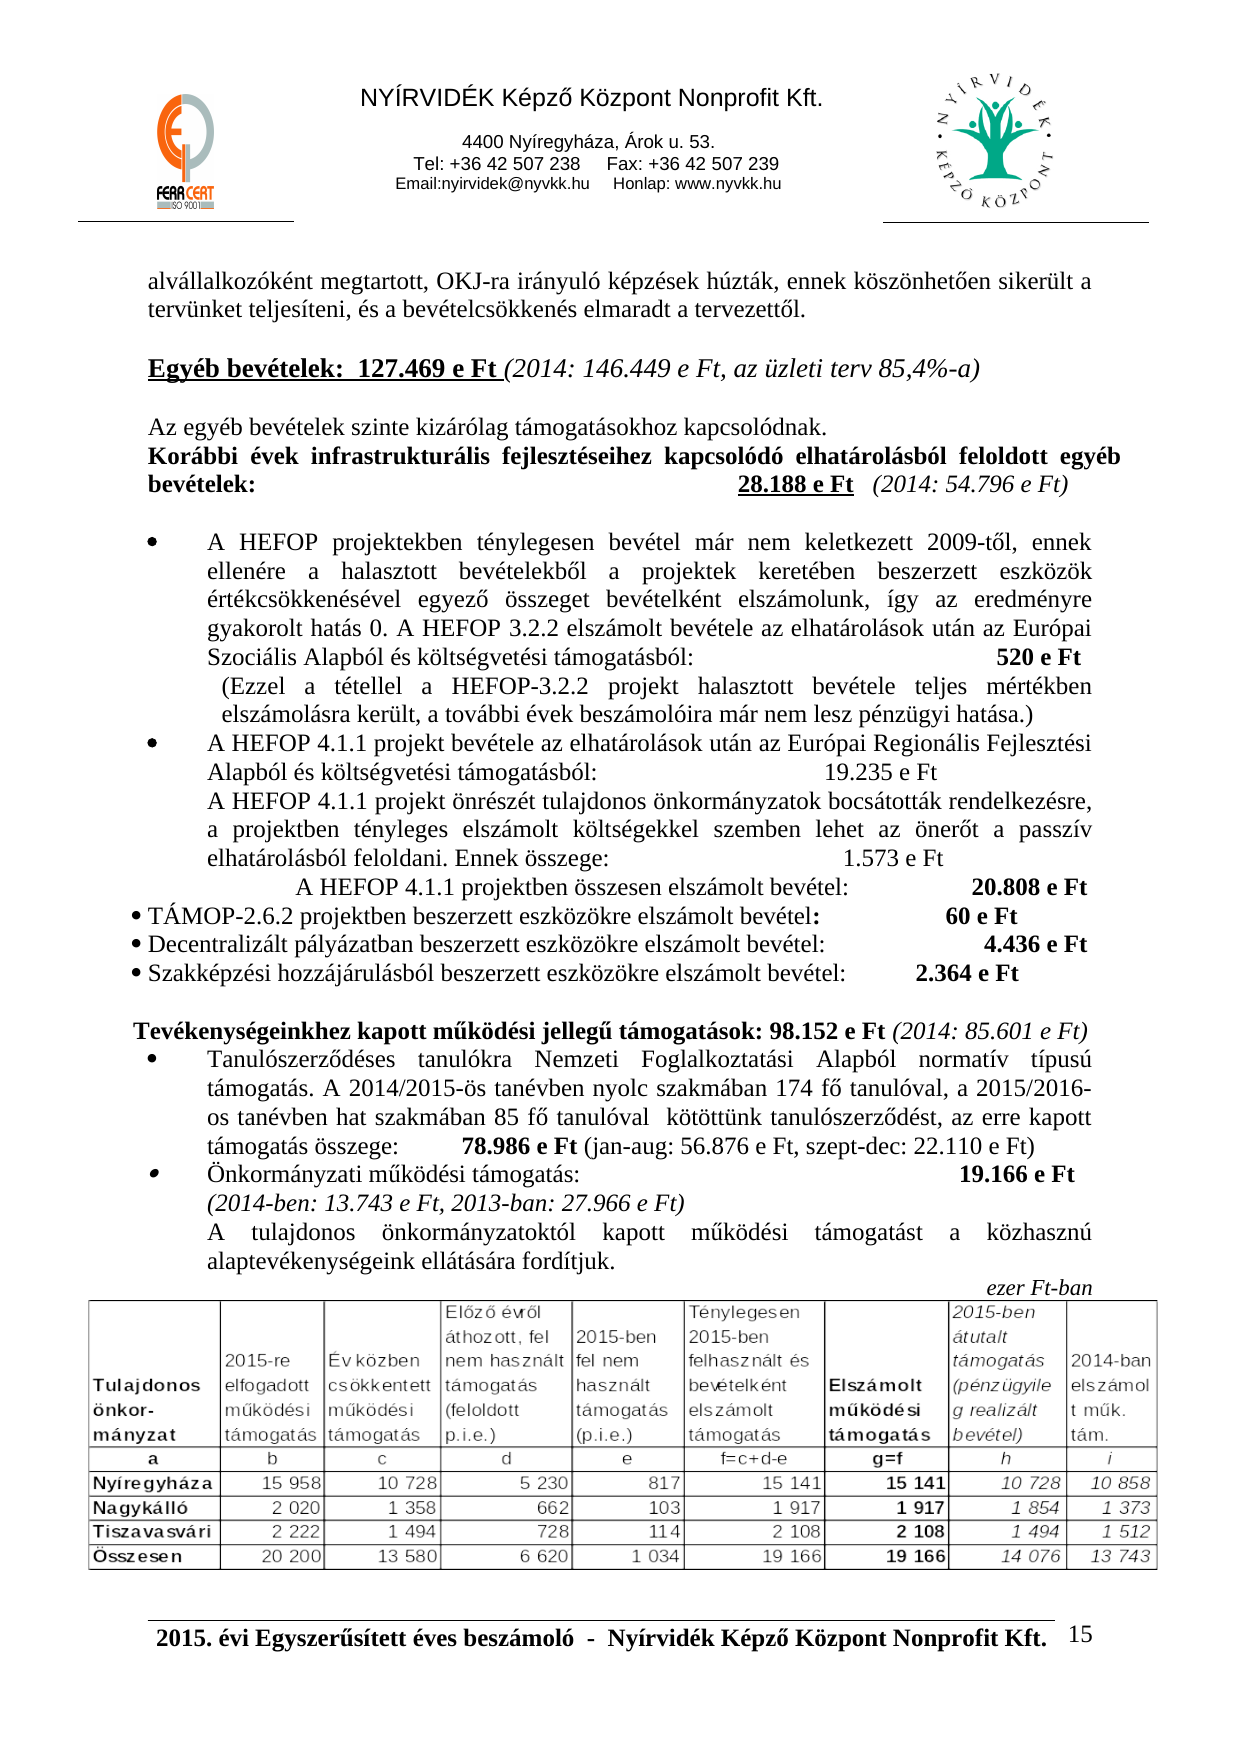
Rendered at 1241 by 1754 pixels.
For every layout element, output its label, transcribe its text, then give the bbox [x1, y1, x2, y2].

text A HEFOP 4.1.1 projekt önrészét tulajdonos önkormányzatok bocsátották rendelkezésre, a projektben tényleges elszámolt költségekkel szemben lehet az önerőt a passzív elhatárolásból feloldani. Ennek összege: 1.573 e Ft [207, 786, 1093, 872]
list (Ezzel a tétellel a HEFOP-3.2.2 projekt halasztott bevétele teljes mértékben elszámolásra került, a további évek beszámolóira már nem lesz pénzügyi hatása.) [221, 671, 1093, 728]
text ezer Ft-ban [207, 1274, 1093, 1300]
picture [936, 73, 1054, 209]
picture [157, 94, 214, 209]
text Az egyéb bevételek szinte kizárólag támogatásokhoz kapcsolódnak. [148, 412, 1093, 441]
list Decentralizált pályázatban beszerzett eszközökre elszámolt bevétel: 4.436 e Ft [132, 929, 1122, 958]
text Tevékenységeinkhez kapott működési jellegű támogatások: 98.152 e Ft (2014: 85.601 e Ft) [133, 1016, 1093, 1044]
text Egyéb bevételek: 127.469 e Ft (2014: 146.449 e Ft, az üzleti terv 85,4%-a) [148, 352, 1093, 383]
list Tanulószerződéses tanulókra Nemzeti Foglalkoztatási Alapból normatív típusú támogatás. A 2014/2015-ös tanévben nyolc szakmában 174 fő tanulóval, a 2015/2016-os tanévben hat szakmában 85 fő tanulóval kötöttünk tanulószerződést, az erre kapott támogatás összege: 78.986 e Ft (jan-aug: 56.876 e Ft, szept-dec: 22.110 e Ft) [148, 1044, 1093, 1159]
text A tulajdonos önkormányzatoktól kapott működési támogatást a közhasznú alaptevékenységeink ellátására fordítjuk. [207, 1217, 1093, 1274]
list A HEFOP 4.1.1 projekt bevétele az elhatárolások után az Európai Regionális Fejlesztési Alapból és költségvetési támogatásból: 19.235 e Ft [148, 728, 1093, 786]
list Szakképzési hozzájárulásból beszerzett eszközökre elszámolt bevétel: 2.364 e Ft [132, 958, 1107, 987]
list Önkormányzati működési támogatás: 19.166 e Ft (2014-ben: 13.743 e Ft, 2013-ban: 27.966 e Ft) [148, 1159, 1093, 1217]
list TÁMOP-2.6.2 projektben beszerzett eszközökre elszámolt bevétel: 60 e Ft [132, 901, 1122, 929]
text A HEFOP 4.1.1 projektben összesen elszámolt bevétel: 20.808 e Ft [295, 872, 1093, 901]
list A HEFOP projektekben ténylegesen bevétel már nem keletkezett 2009-től, ennek ellenére a halasztott bevételekből a projektek keretében beszerzett eszközök értékcsökkenésével egyező összeget bevételként elszámolunk, így az eredményre gyakorolt hatás 0. A HEFOP 3.2.2 elszámolt bevétele az elhatárolások után az Európai Szociális Alapból és költségvetési támogatásból: 520 e Ft [148, 527, 1093, 671]
text Korábbi évek infrastrukturális fejlesztéseihez kapcsolódó elhatárolásból feloldott egyéb bevételek: 28.188 e Ft (2014: 54.796 e Ft) [148, 441, 1122, 498]
